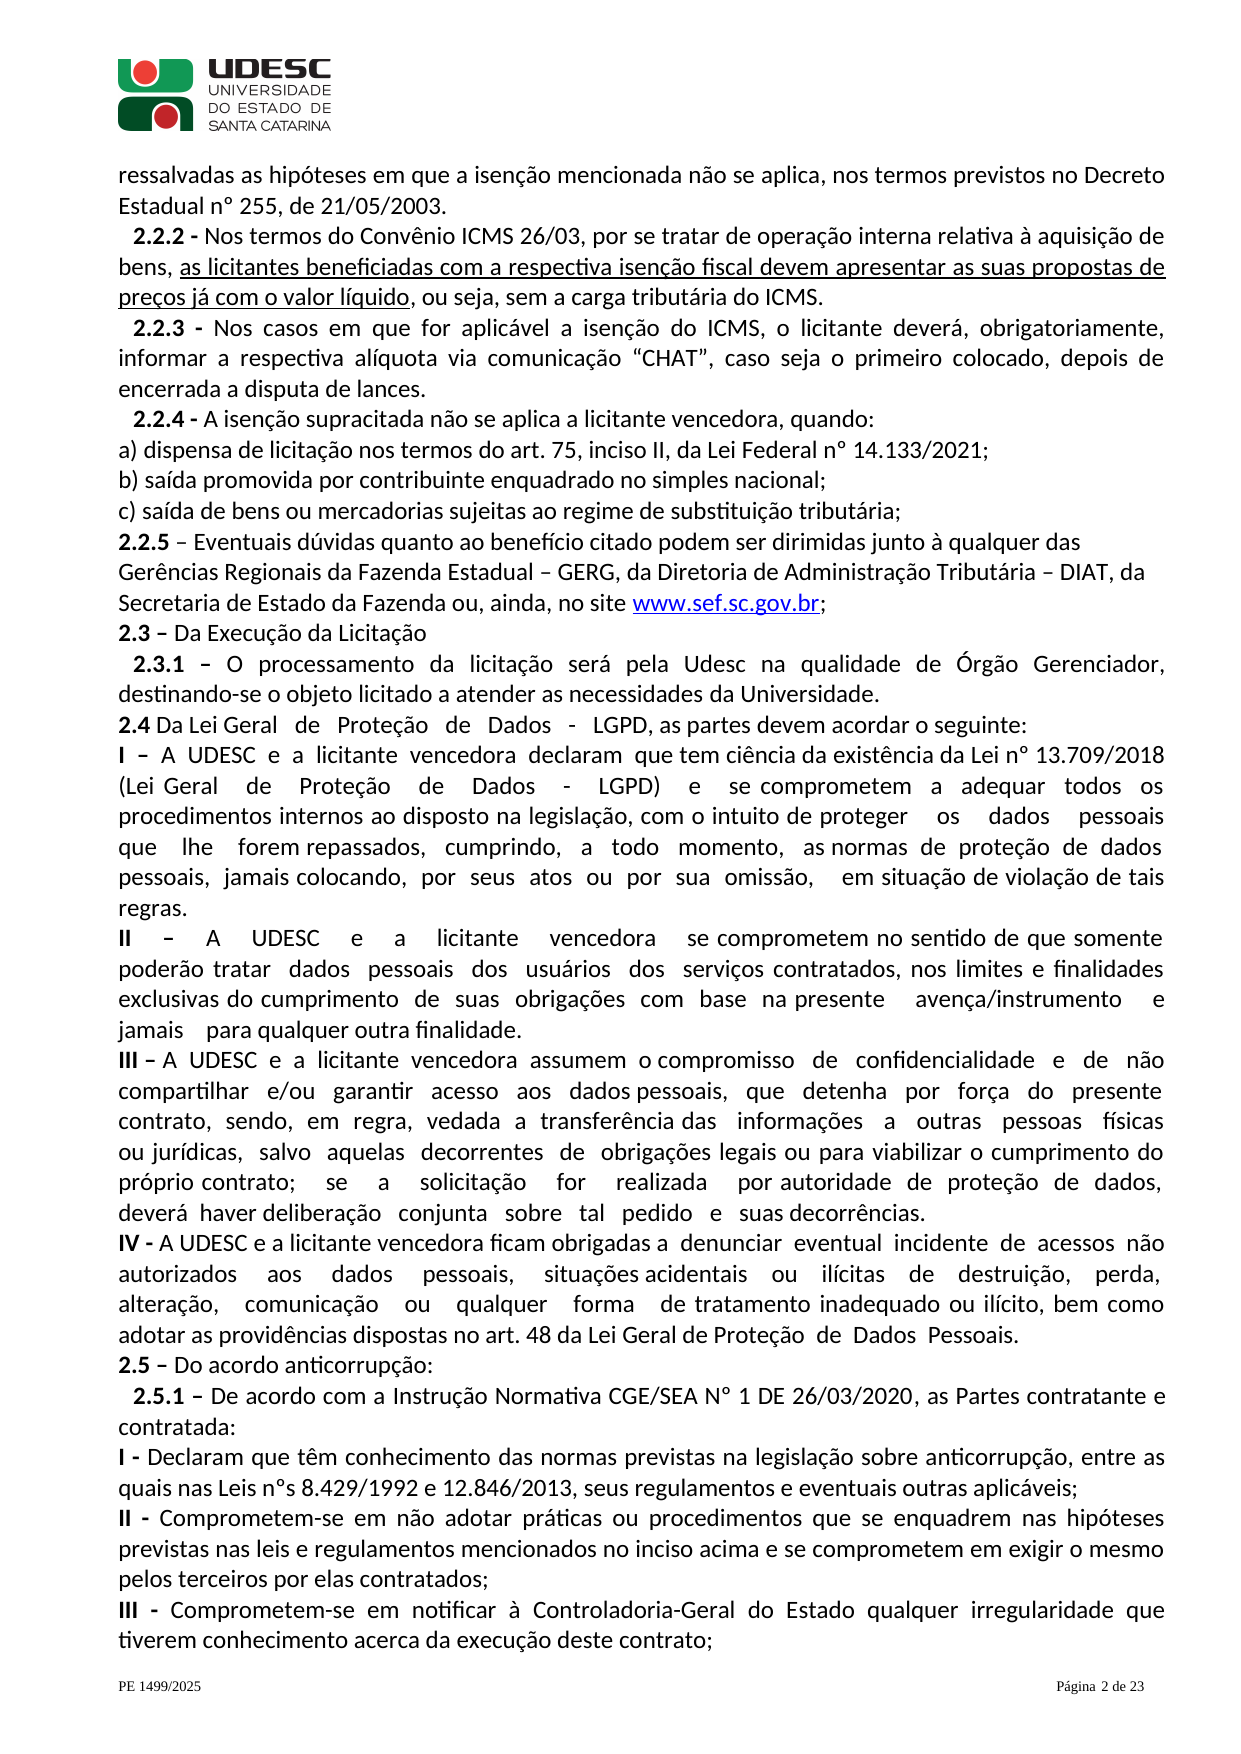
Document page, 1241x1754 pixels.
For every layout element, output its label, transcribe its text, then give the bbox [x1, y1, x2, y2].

text 2.2.3 - Nos casos em que for aplicável a isenção do ICMS, o licitante deverá, obrigatoriamente, informar a respectiva alíquota via comunicação “CHAT”, caso seja o primeiro colocado, depois de encerrada a disputa de lances. [118, 312, 1166, 403]
text 2.2.2 - Nos termos do Convênio ICMS 26/03, por se tratar de operação interna relativa à aquisição de bens, as licitantes beneficiadas com a respectiva isenção fiscal devem apresentar as suas propostas de preços já com o valor líquido, ou seja, sem a carga tributária do ICMS. [118, 220, 1166, 312]
text I - Declaram que têm conhecimento das normas previstas na legislação sobre anticorrupção, entre as quais nas Leis nºs 8.429/1992 e 12.846/2013, seus regulamentos e eventuais outras aplicáveis; [118, 1441, 1166, 1502]
text 2.3.1 – O processamento da licitação será pela Udesc na qualidade de Órgão Gerenciador, destinando-se o objeto licitado a atender as necessidades da Universidade. [118, 648, 1166, 709]
text 2.5.1 – De acordo com a Instrução Normativa CGE/SEA Nº 1 DE 26/03/2020, as Partes contratante e contratada: [118, 1380, 1166, 1441]
text II – A UDESC e a licitante vencedora se comprometem no sentido de que somente poderão tratar dados pessoais dos usuários dos serviços contratados, nos limites e finalidades exclusivas do cumprimento de suas obrigações com base na presente avença/instrumento e jamais para qualquer outra finalidade. [118, 922, 1166, 1044]
text 2.3 – Da Execução da Licitação [118, 617, 1166, 648]
text IV - A UDESC e a licitante vencedora ficam obrigadas a denunciar eventual incidente de acessos não autorizados aos dados pessoais, situações acidentais ou ilícitas de destruição, perda, alteração, comunicação ou qualquer forma de tratamento inadequado ou ilícito, bem como adotar as providências dispostas no art. 48 da Lei Geral de Proteção de Dados Pessoais. [118, 1228, 1166, 1350]
text 2.4 Da Lei Geral de Proteção de Dados - LGPD, as partes devem acordar o seguinte: [118, 709, 1166, 739]
text 2.5 – Do acordo anticorrupção: [118, 1350, 1166, 1380]
text II - Comprometem-se em não adotar práticas ou procedimentos que se enquadrem nas hipóteses previstas nas leis e regulamentos mencionados no inciso acima e se comprometem em exigir o mesmo pelos terceiros por elas contratados; [118, 1502, 1166, 1594]
text III - Comprometem-se em notificar à Controladoria-Geral do Estado qualquer irregularidade que tiverem conhecimento acerca da execução deste contrato; [118, 1594, 1166, 1655]
text 2.2.4 - A isenção supracitada não se aplica a licitante vencedora, quando: [118, 403, 1166, 434]
text 2.2.5 – Eventuais dúvidas quanto ao benefício citado podem ser dirimidas junto à qualquer das Gerências Regionais da Fazenda Estadual – GERG, da Diretoria de Administração Tributária – DIAT, da Secretaria de Estado da Fazenda ou, ainda, no site www.sef.sc.gov.br; [118, 526, 1166, 617]
text c) saída de bens ou mercadorias sujeitas ao regime de substituição tributária; [118, 495, 1166, 526]
text b) saída promovida por contribuinte enquadrado no simples nacional; [118, 464, 1166, 495]
text I – A UDESC e a licitante vencedora declaram que tem ciência da existência da Lei nº 13.709/2018 (Lei Geral de Proteção de Dados - LGPD) e se comprometem a adequar todos os procedimentos internos ao disposto na legislação, com o intuito de proteger os dados pessoais que lhe forem repassados, cumprindo, a todo momento, as normas de proteção de dados pessoais, jamais colocando, por seus atos ou por sua omissão, em situação de violação de tais regras. [118, 739, 1166, 922]
picture [118, 59, 331, 131]
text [118, 159, 1166, 220]
text III – A UDESC e a licitante vencedora assumem o compromisso de confidencialidade e de não compartilhar e/ou garantir acesso aos dados pessoais, que detenha por força do presente contrato, sendo, em regra, vedada a transferência das informações a outras pessoas físicas ou jurídicas, salvo aquelas decorrentes de obrigações legais ou para viabilizar o cumprimento do próprio contrato; se a solicitação for realizada por autoridade de proteção de dados, deverá haver deliberação conjunta sobre tal pedido e suas decorrências. [118, 1044, 1166, 1228]
text a) dispensa de licitação nos termos do art. 75, inciso II, da Lei Federal nº 14.133/2021; [118, 434, 1166, 464]
